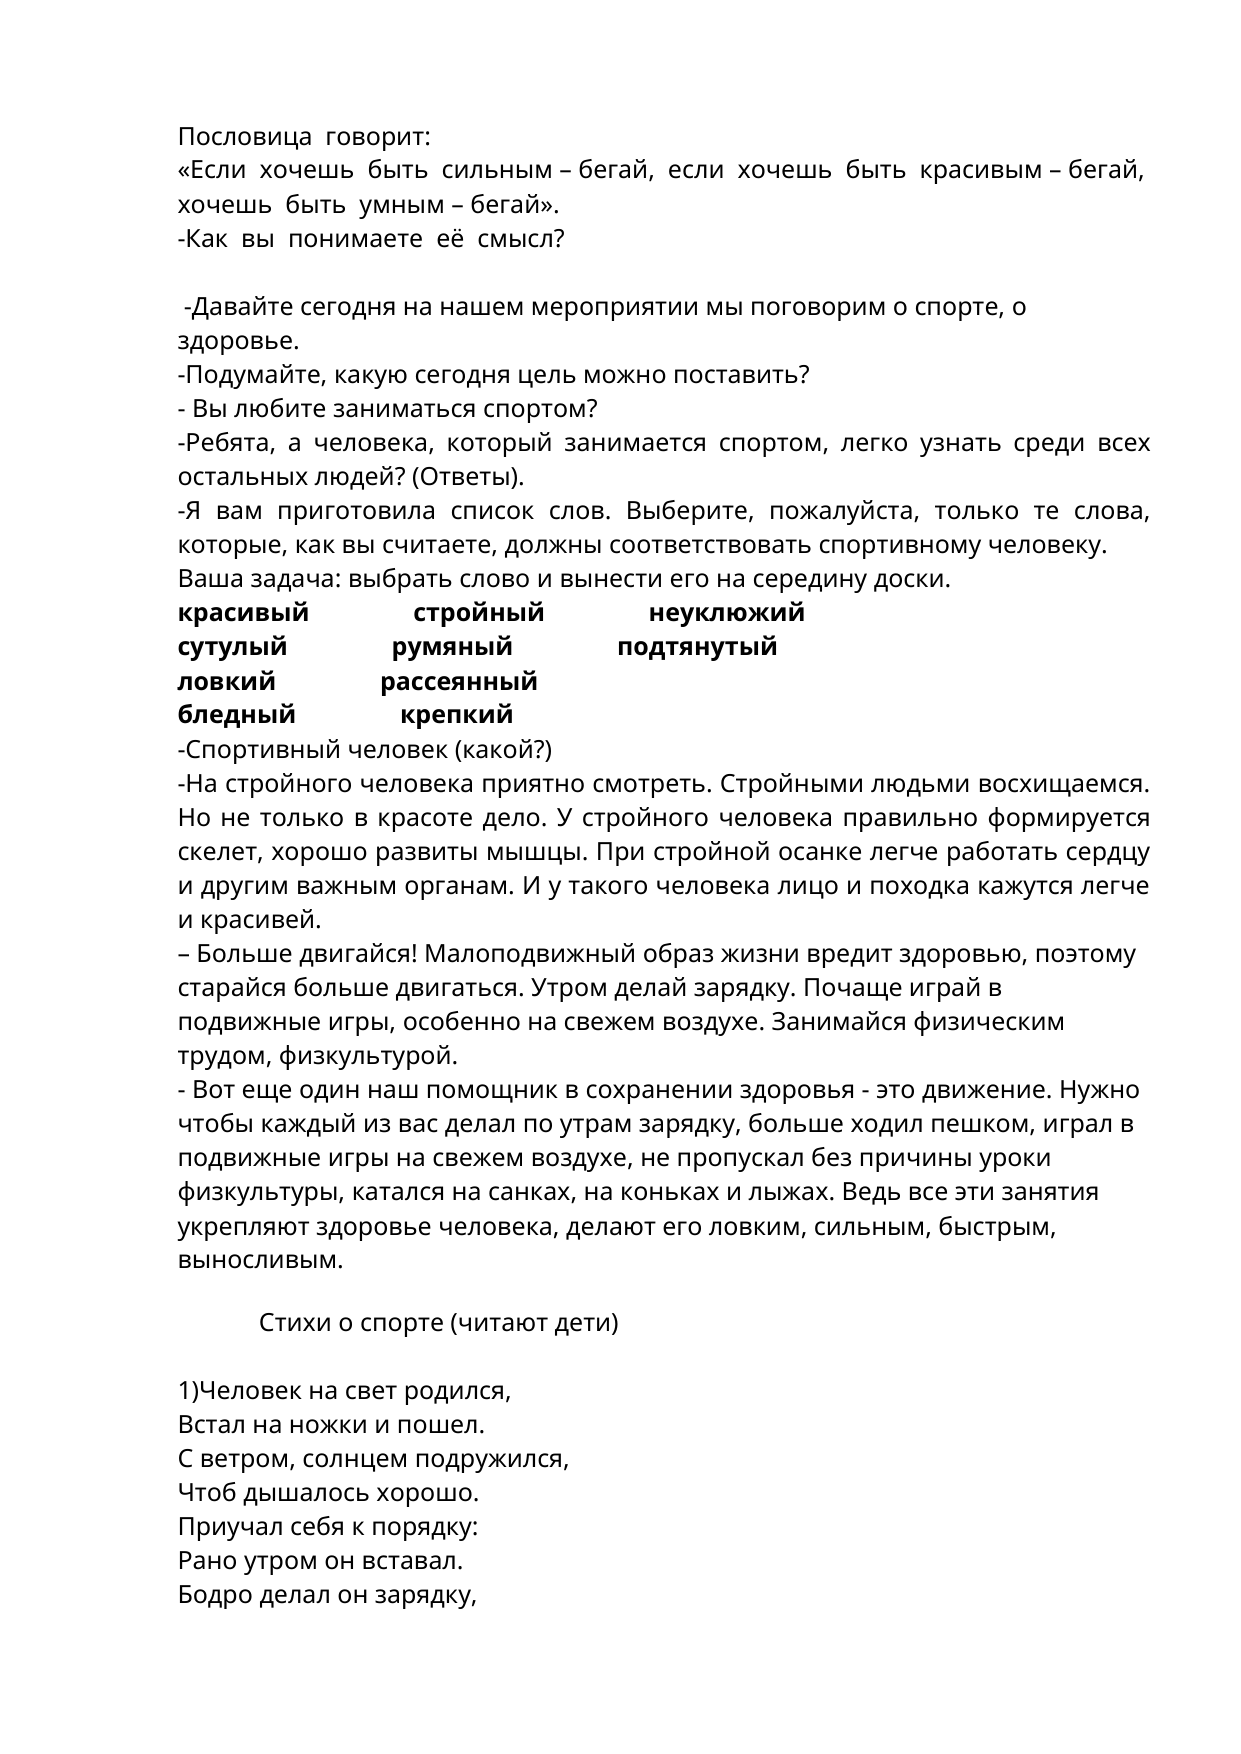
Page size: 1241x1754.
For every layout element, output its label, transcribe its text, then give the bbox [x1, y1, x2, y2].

text -Я вам приготовила список слов. Выберите, пожалуйста, только те слова, которые, как вы считаете, должны соответствовать спортивному человеку. [177, 493, 1152, 561]
text -Подумайте, какую сегодня цель можно поставить? [177, 357, 1152, 391]
text -Спортивный человек (какой?) [177, 731, 1152, 765]
text «Если хочешь быть сильным – бегай, если хочешь быть красивым – бегай, хочешь быть умным – бегай». [177, 152, 1152, 220]
text красивый стройный неуклюжий [177, 595, 1152, 629]
text ловкий рассеянный [177, 663, 1152, 697]
text -Как вы понимаете её смысл? [177, 220, 1152, 254]
text - Вы любите заниматься спортом? [177, 391, 1152, 425]
list -Давайте сегодня на нашем мероприятии мы поговорим о спорте, о здоровье. [177, 288, 1152, 357]
text Ваша задача: выбрать слово и вынести его на середину доски. [177, 561, 1152, 595]
text – Больше двигайся! Малоподвижный образ жизни вредит здоровью, поэтому старайся больше двигаться. Утром делай зарядку. Почаще играй в подвижные игры, особенно на свежем воздухе. Занимайся физическим трудом, физкультурой. - Вот еще один наш помощник в сохранении здоровья - это движение. Нужно чтобы каждый из вас делал по утрам зарядку, больше ходил пешком, играл в подвижные игры на свежем воздухе, не пропускал без причины уроки физкультуры, катался на санках, на коньках и лыжах. Ведь все эти занятия укрепляют здоровье человека, делают его ловким, сильным, быстрым, выносливым. [177, 936, 1152, 1304]
text -Ребята, а человека, который занимается спортом, легко узнать среди всех остальных людей? (Ответы). [177, 425, 1152, 493]
list Стихи о спорте (читают дети) [252, 1304, 1152, 1338]
text -На стройного человека приятно смотреть. Стройными людьми восхищаемся. Но не только в красоте дело. У стройного человека правильно формируется скелет, хорошо развиты мышцы. При стройной осанке легче работать сердцу и другим важным органам. И у такого человека лицо и походка кажутся легче и красивей. [177, 765, 1152, 936]
text Пословица говорит: [177, 118, 1152, 152]
text сутулый румяный подтянутый [177, 629, 1152, 663]
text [177, 1372, 1152, 1611]
text бледный крепкий [177, 697, 1152, 731]
